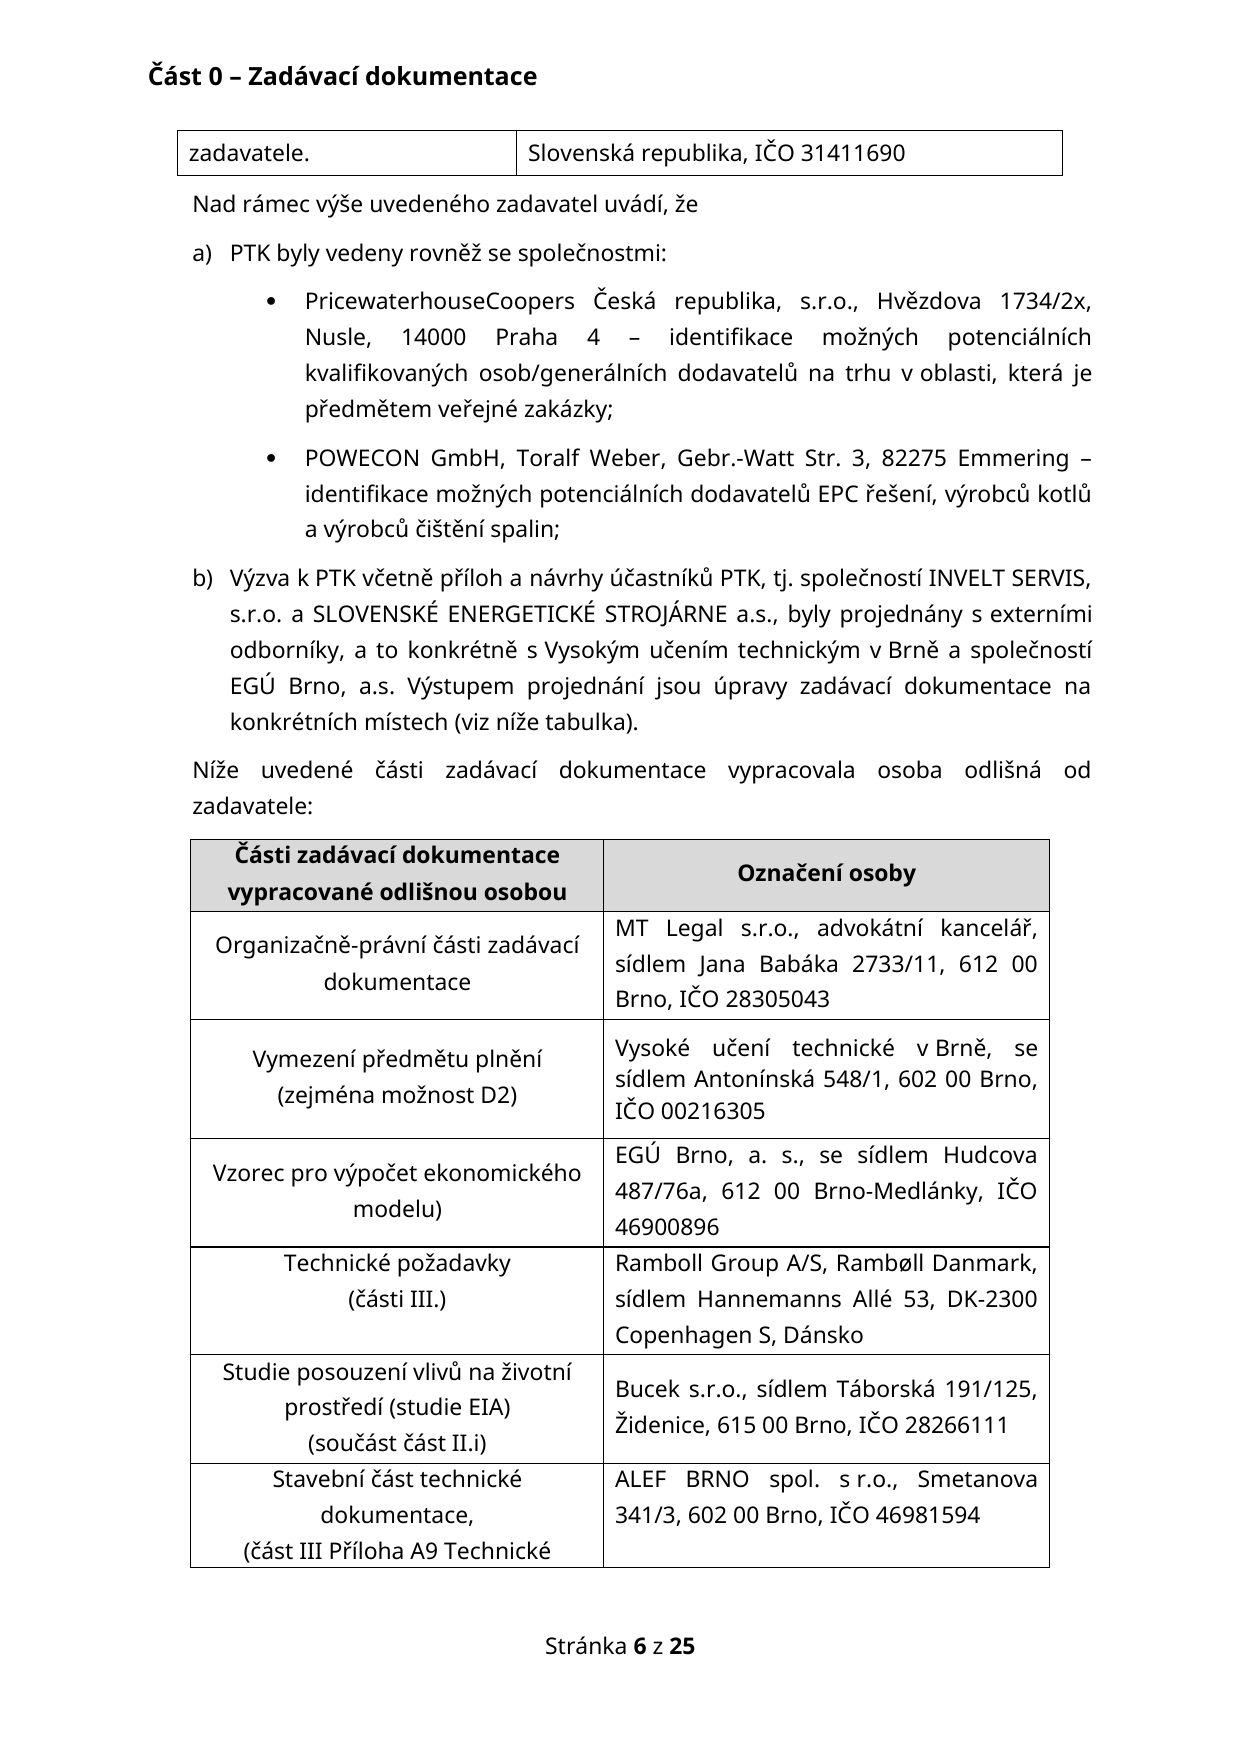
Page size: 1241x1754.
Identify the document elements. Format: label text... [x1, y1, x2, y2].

table_cell Organizačně-právní části zadávací dokumentace [191, 912, 603, 1018]
table_header Části zadávací dokumentace vypracované odlišnou osobou [191, 840, 603, 911]
table_cell EGÚ Brno, a. s., se sídlem Hudcova 487/76a, 612 00 Brno-Medlánky, IČO 46900896 [604, 1139, 1049, 1246]
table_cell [191, 1464, 603, 1567]
list PTK byly vedeny rovněž se společnostmi: [192, 237, 1092, 268]
text Nad rámec výše uvedeného zadavatel uvádí, že [192, 188, 1092, 220]
list POWECON GmbH, Toralf Weber, Gebr.-Watt Str. 3, 82275 Emmering – identifikace možných potenciálních dodavatelů EPC řešení, výrobců kotlů a výrobců čištění spalin; [267, 442, 1092, 545]
table_cell Bucek s.r.o., sídlem Táborská 191/125, Židenice, 615 00 Brno, IČO 28266111 [604, 1355, 1049, 1462]
table_cell Vzorec pro výpočet ekonomického modelu) [191, 1139, 603, 1246]
list Výzva k PTK včetně příloh a návrhy účastníků PTK, tj. společností INVELT SERVIS, s.r.o. a SLOVENSKÉ ENERGETICKÉ STROJÁRNE a.s., byly projednány s externími odborníky, a to konkrétně s Vysokým učením technickým v Brně a společností EGÚ Brno, a.s. Výstupem projednání jsou úpravy zadávací dokumentace na konkrétních místech (viz níže tabulka). [192, 562, 1092, 737]
table_cell Vymezení předmětu plnění (zejména možnost D2) [191, 1020, 603, 1138]
text Níže uvedené části zadávací dokumentace vypracovala osoba odlišná od zadavatele: [192, 754, 1092, 821]
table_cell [178, 131, 516, 175]
table_cell Vysoké učení technické v Brně, se sídlem Antonínská 548/1, 602 00 Brno, IČO 00216305 [604, 1020, 1049, 1138]
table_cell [517, 131, 1062, 175]
list PricewaterhouseCoopers Česká republika, s.r.o., Hvězdova 1734/2x, Nusle, 14000 Praha 4 – identifikace možných potenciálních kvalifikovaných osob/generálních dodavatelů na trhu v oblasti, která je předmětem veřejné zakázky; [267, 285, 1092, 424]
table_cell Technické požadavky (části III.) [191, 1248, 603, 1354]
table_cell Studie posouzení vlivů na životní prostředí (studie EIA) (součást část II.i) [191, 1355, 603, 1462]
table_cell MT Legal s.r.o., advokátní kancelář, sídlem Jana Babáka 2733/11, 612 00 Brno, IČO 28305043 [604, 912, 1049, 1018]
table_header Označení osoby [604, 840, 1049, 911]
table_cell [604, 1464, 1049, 1567]
table_cell Ramboll Group A/S, Rambøll Danmark, sídlem Hannemanns Allé 53, DK-2300 Copenhagen S, Dánsko [604, 1248, 1049, 1354]
